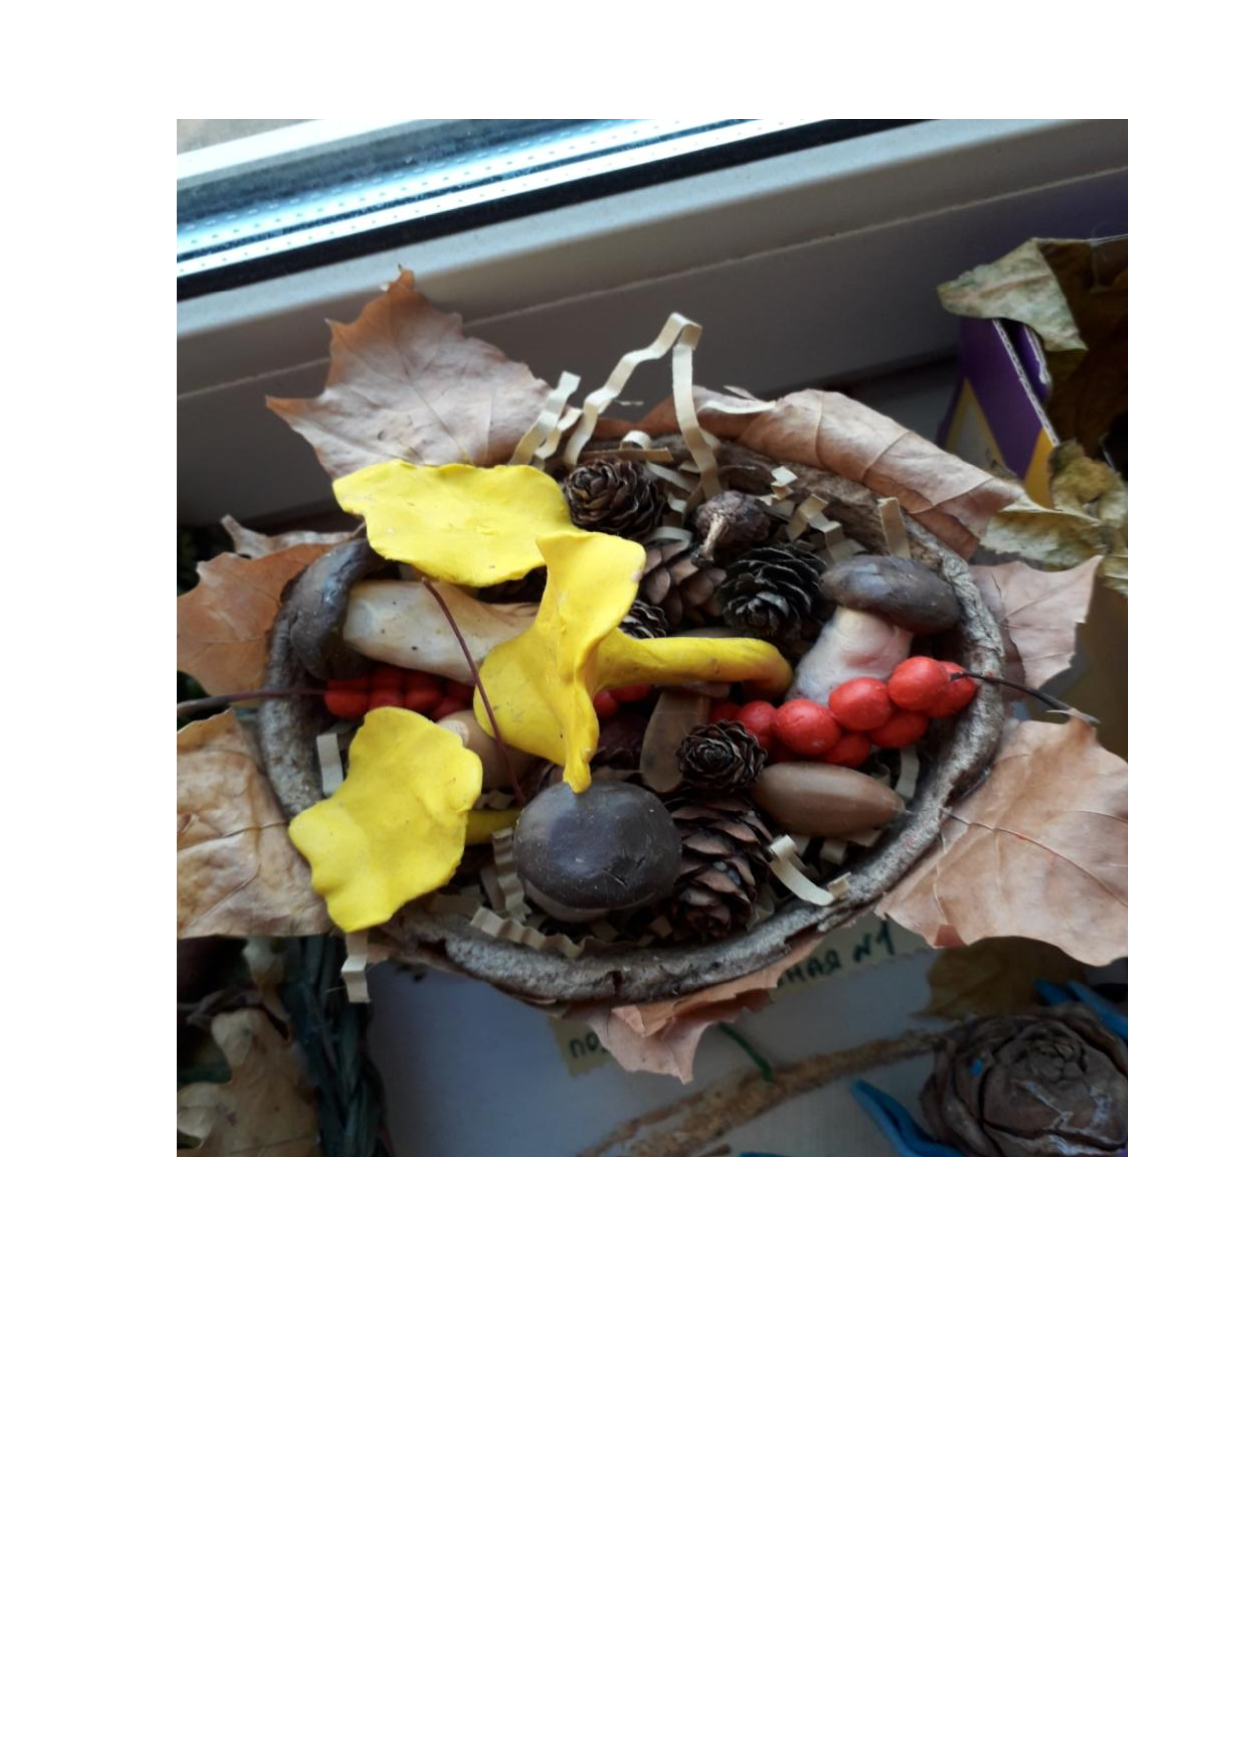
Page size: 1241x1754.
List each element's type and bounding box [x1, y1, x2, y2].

picture [177, 119, 1128, 1156]
